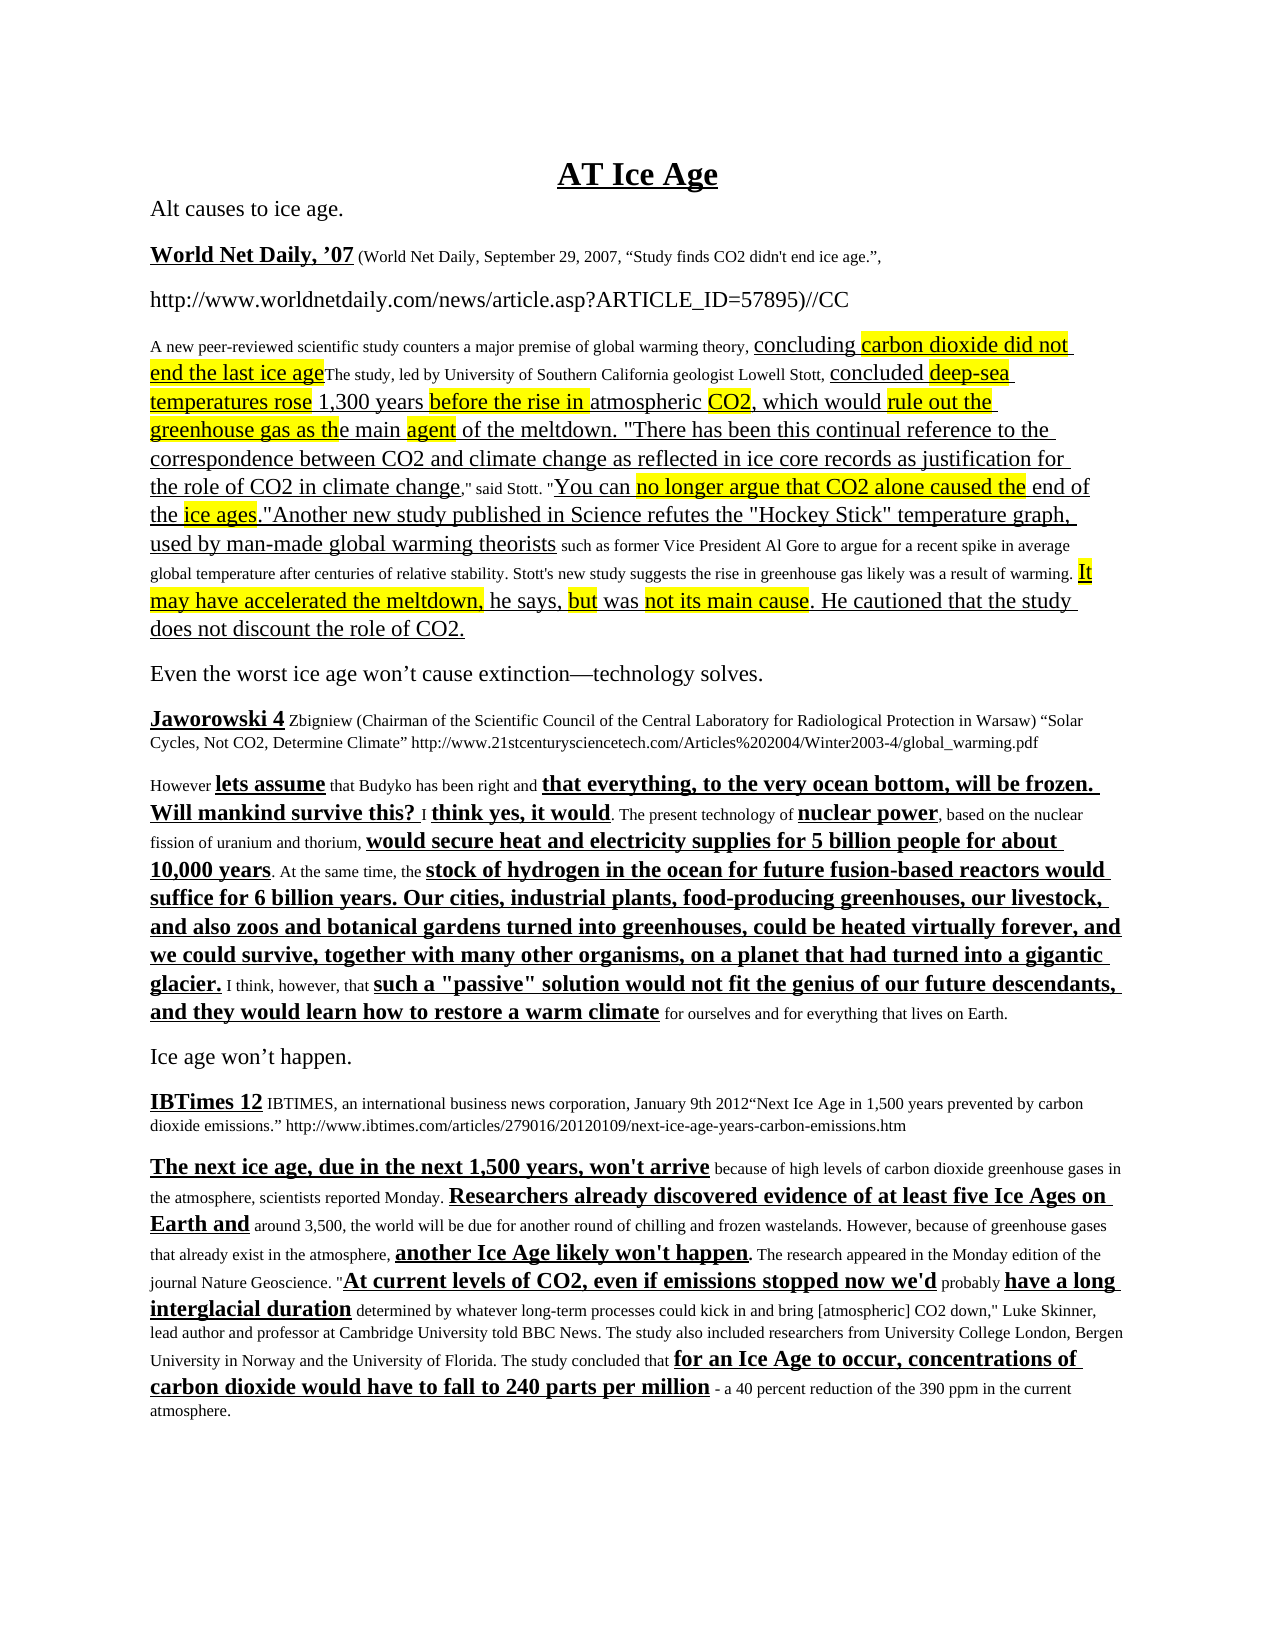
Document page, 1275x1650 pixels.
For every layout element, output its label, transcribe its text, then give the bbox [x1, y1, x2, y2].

text World Net Daily, ’07 (World Net Daily, September 29, 2007, “Study finds CO2 didn't end ice age.”, [150, 241, 1095, 267]
text The next ice age, due in the next 1,500 years, won't arrive because of high levels of carbon dioxide greenhouse gases in the atmosphere, scientists reported Monday. Researchers already discovered evidence of at least five Ice Ages on Earth and around 3,500, the world will be due for another round of chilling and frozen wastelands. However, because of greenhouse gases that already exist in the atmosphere, another Ice Age likely won't happen. The research appeared in the Monday edition of the journal Nature Geoscience. "At current levels of CO2, even if emissions stopped now we'd probably have a long interglacial duration determined by whatever long-term processes could kick in and bring [atmospheric] CO2 down," Luke Skinner, lead author and professor at Cambridge University told BBC News. The study also included researchers from University College London, Bergen University in Norway and the University of Florida. The study concluded that for an Ice Age to occur, concentrations of carbon dioxide would have to fall to 240 parts per million - a 40 percent reduction of the 390 ppm in the current atmosphere. [150, 1153, 1125, 1420]
text Ice age won’t happen. [150, 1043, 1125, 1069]
text IBTimes 12 IBTIMES, an international business news corporation, January 9th 2012“Next Ice Age in 1,500 years prevented by carbon dioxide emissions.” http://www.ibtimes.com/articles/279016/20120109/next-ice-age-years-carbon-emissions.htm [150, 1088, 1125, 1135]
subtitle AT Ice Age [150, 154, 1125, 192]
text Even the worst ice age won’t cause extinction—technology solves. [150, 660, 1125, 687]
text http://www.worldnetdaily.com/news/article.asp?ARTICLE_ID=57895)//CC [150, 286, 1095, 312]
text However lets assume that Budyko has been right and that everything, to the very ocean bottom, will be frozen. Will mankind survive this? I think yes, it would. The present technology of nuclear power, based on the nuclear fission of uranium and thorium, would secure heat and electricity supplies for 5 billion people for about 10,000 years. At the same time, the stock of hydrogen in the ocean for future fusion-based reactors would suffice for 6 billion years. Our cities, industrial plants, food-producing greenhouses, our livestock, and also zoos and botanical gardens turned into greenhouses, could be heated virtually forever, and we could survive, together with many other organisms, on a planet that had turned into a gigantic glacier. I think, however, that such a "passive" solution would not fit the genius of our future descendants, and they would learn how to restore a warm climate for ourselves and for everything that lives on Earth. [150, 771, 1125, 1024]
text Jaworowski 4 Zbigniew (Chairman of the Scientific Council of the Central Laboratory for Radiological Protection in Warsaw) “Solar Cycles, Not CO2, Determine Climate” http://www.21stcenturysciencetech.com/Articles%202004/Winter2003-4/global_warming.pdf [150, 705, 1125, 752]
text Alt causes to ice age. [150, 196, 1125, 222]
text A new peer-reviewed scientific study counters a major premise of global warming theory, concluding carbon dioxide did not end the last ice ageThe study, led by University of Southern California geologist Lowell Stott, concluded deep-sea temperatures rose 1,300 years before the rise in atmospheric CO2, which would rule out the greenhouse gas as the main agent of the meltdown. "There has been this continual reference to the correspondence between CO2 and climate change as reflected in ice core records as justification for the role of CO2 in climate change," said Stott. "You can no longer argue that CO2 alone caused the end of the ice ages."Another new study published in Science refutes the "Hockey Stick" temperature graph, used by man-made global warming theorists such as former Vice President Al Gore to argue for a recent spike in average global temperature after centuries of relative stability. Stott's new study suggests the rise in greenhouse gas likely was a result of warming. It may have accelerated the meltdown, he says, but was not its main cause. He cautioned that the study does not discount the role of CO2. [150, 331, 1095, 642]
